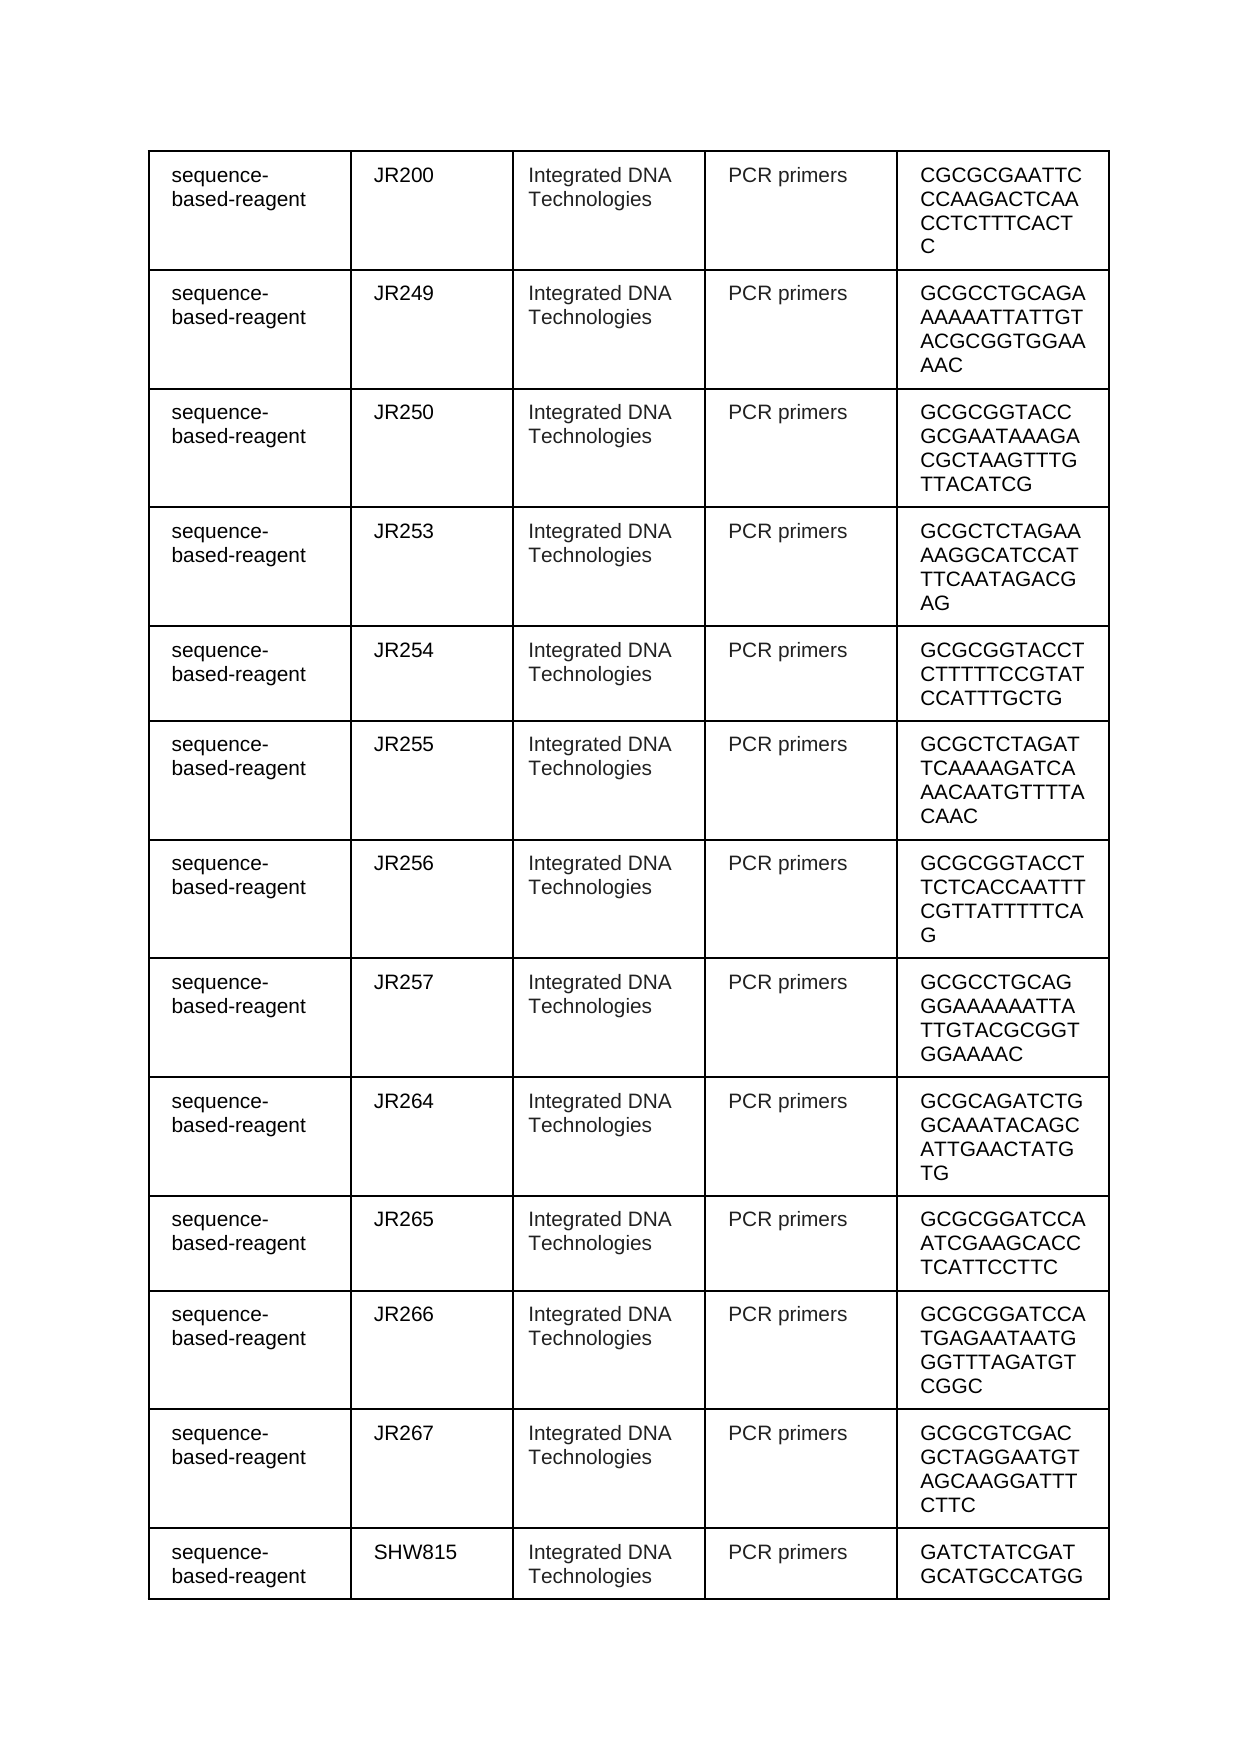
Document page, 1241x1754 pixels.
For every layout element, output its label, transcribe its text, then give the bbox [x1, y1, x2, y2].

table_cell JR265 [352, 1197, 512, 1289]
table_cell GCGCAGATCTGGCAAATACAGCATTGAACTATGTG [898, 1078, 1108, 1195]
table_cell SHW815 [352, 1529, 512, 1598]
table_cell sequence-based-reagent [150, 1078, 350, 1195]
table_cell JR266 [352, 1292, 512, 1408]
table_cell GCGCGGATCCAATCGAAGCACCTCATTCCTTC [898, 1197, 1108, 1289]
table_cell GCGCGGATCCATGAGAATAATGGGTTTAGATGTCGGC [898, 1292, 1108, 1408]
table_cell PCR primers [706, 271, 896, 387]
table_cell Integrated DNA Technologies [514, 1410, 704, 1527]
table_cell PCR primers [706, 1410, 896, 1527]
table_cell CGCGCGAATTCCCAAGACTCAACCTCTTTCACTC [898, 152, 1108, 269]
table_cell sequence-based-reagent [150, 959, 350, 1076]
table_cell GCGCCTGCAGGGAAAAAATTATTGTACGCGGTGGAAAAC [898, 959, 1108, 1076]
table_cell PCR primers [706, 722, 896, 838]
table_cell sequence-based-reagent [150, 390, 350, 506]
table_cell PCR primers [706, 1529, 896, 1598]
table_cell GCGCGGTACCGCGAATAAAGACGCTAAGTTTGTTACATCG [898, 390, 1108, 506]
table_cell GCGCGTCGACGCTAGGAATGTAGCAAGGATTTCTTC [898, 1410, 1108, 1527]
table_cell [150, 1529, 350, 1598]
table_cell PCR primers [706, 959, 896, 1076]
table_cell sequence-based-reagent [150, 722, 350, 838]
table_cell sequence-based-reagent [150, 627, 350, 720]
table_cell Integrated DNA Technologies [514, 959, 704, 1076]
table_cell Integrated DNA Technologies [514, 841, 704, 957]
table_cell GCGCGGTACCTCTTTTTCCGTATCCATTTGCTG [898, 627, 1108, 720]
table_cell Integrated DNA Technologies [514, 390, 704, 506]
table_cell Integrated DNA Technologies [514, 1292, 704, 1408]
table_cell PCR primers [706, 1197, 896, 1289]
table_cell JR254 [352, 627, 512, 720]
table_cell PCR primers [706, 152, 896, 269]
table_cell PCR primers [706, 627, 896, 720]
table_cell JR267 [352, 1410, 512, 1527]
table_cell Integrated DNA Technologies [514, 1078, 704, 1195]
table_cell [150, 152, 350, 269]
table_cell sequence-based-reagent [150, 1292, 350, 1408]
table_cell JR249 [352, 271, 512, 387]
table_cell PCR primers [706, 508, 896, 625]
table_cell JR250 [352, 390, 512, 506]
table_cell JR200 [352, 152, 512, 269]
table_cell JR253 [352, 508, 512, 625]
table_cell sequence-based-reagent [150, 841, 350, 957]
table_cell GCGCGGTACCTTCTCACCAATTTCGTTATTTTTCAG [898, 841, 1108, 957]
table_cell PCR primers [706, 390, 896, 506]
table_cell Integrated DNA Technologies [514, 1197, 704, 1289]
table_cell Integrated DNA Technologies [514, 508, 704, 625]
table_cell JR255 [352, 722, 512, 838]
table_cell Integrated DNA Technologies [514, 271, 704, 387]
table_cell GCGCCTGCAGAAAAAATTATTGTACGCGGTGGAAAAC [898, 271, 1108, 387]
table_cell GCGCTCTAGAAAAGGCATCCATTTCAATAGACGAG [898, 508, 1108, 625]
table_cell Integrated DNA Technologies [514, 627, 704, 720]
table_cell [514, 152, 704, 269]
table_cell sequence-based-reagent [150, 271, 350, 387]
table_cell Integrated DNA Technologies [514, 722, 704, 838]
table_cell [898, 1529, 1108, 1598]
table_cell JR264 [352, 1078, 512, 1195]
table_cell sequence-based-reagent [150, 1197, 350, 1289]
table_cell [514, 1529, 704, 1598]
table_cell PCR primers [706, 1078, 896, 1195]
table_cell JR257 [352, 959, 512, 1076]
table_cell sequence-based-reagent [150, 508, 350, 625]
table_cell GCGCTCTAGATTCAAAAGATCAAACAATGTTTTACAAC [898, 722, 1108, 838]
table_cell PCR primers [706, 841, 896, 957]
table_cell PCR primers [706, 1292, 896, 1408]
table_cell JR256 [352, 841, 512, 957]
table_cell sequence-based-reagent [150, 1410, 350, 1527]
